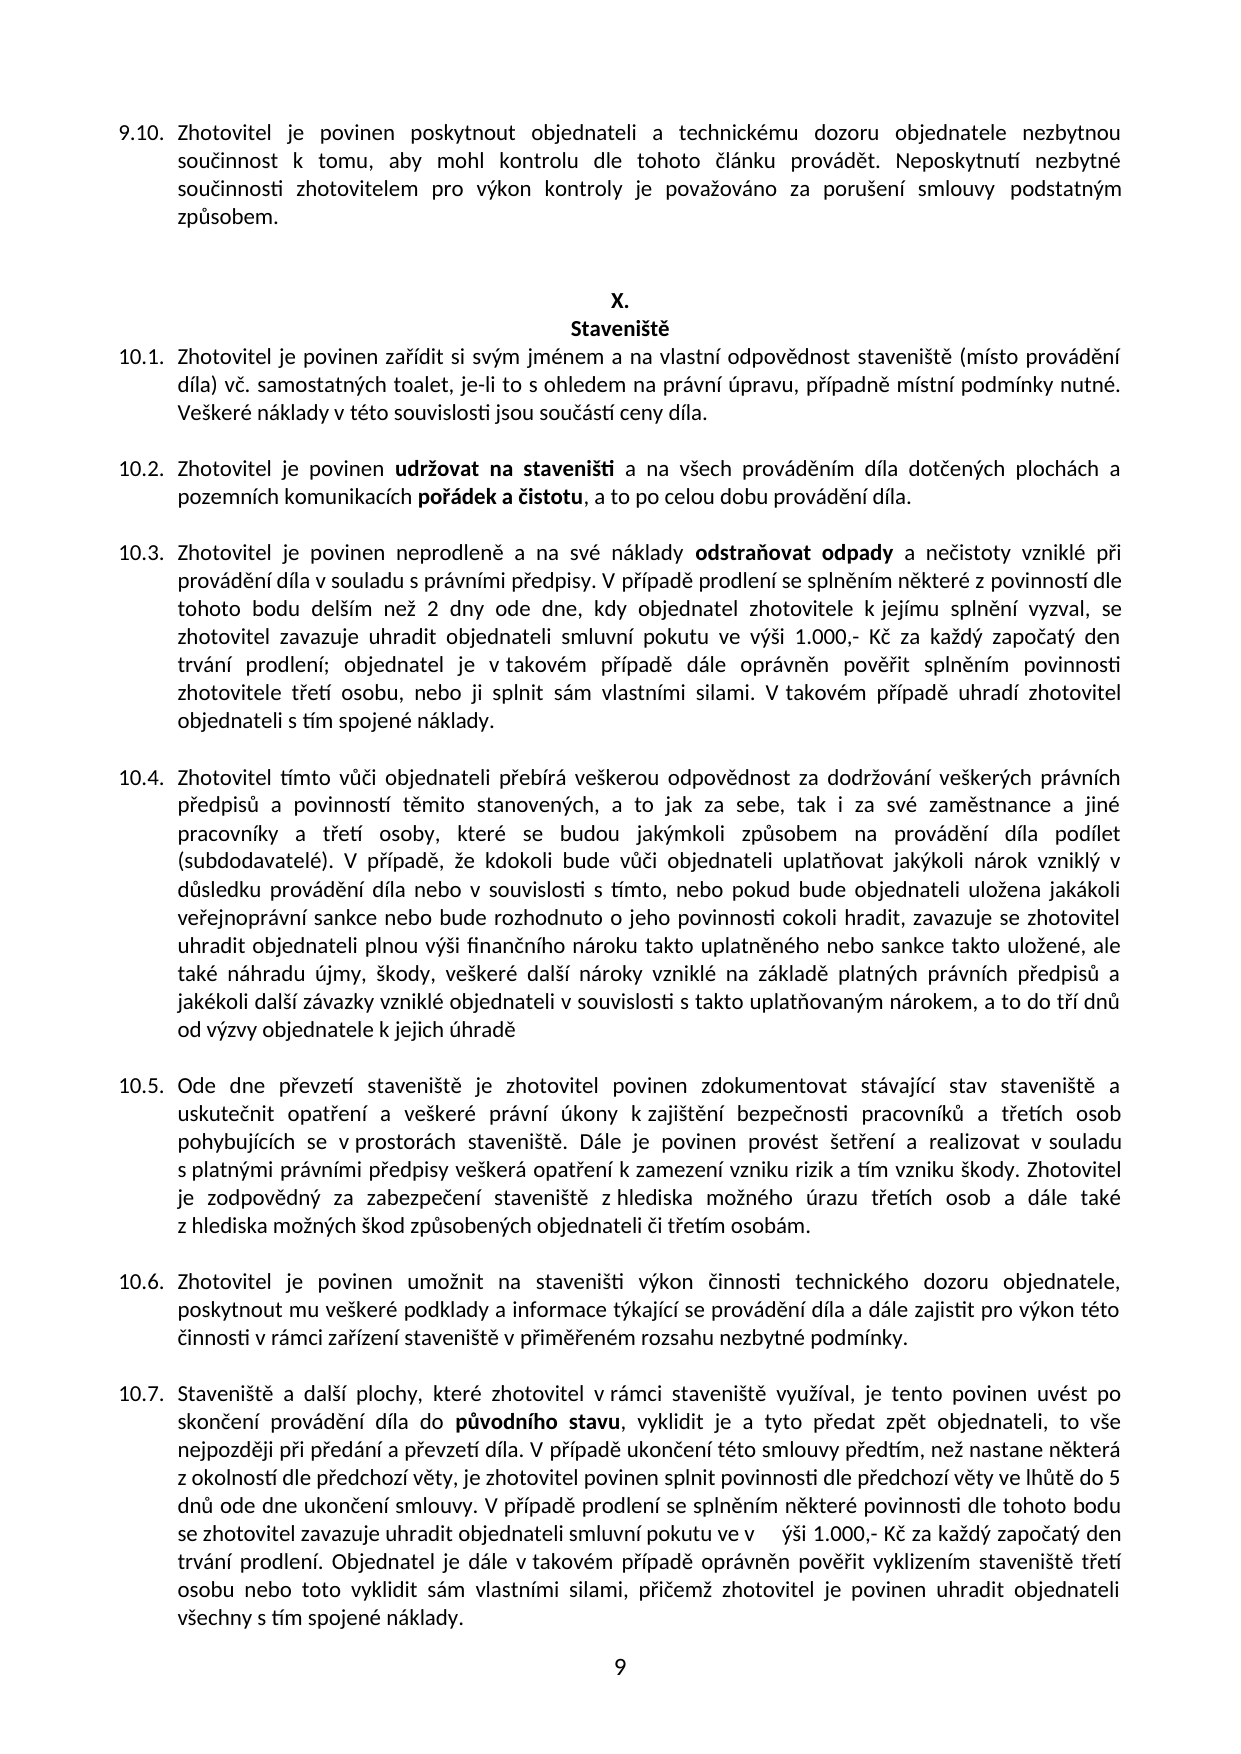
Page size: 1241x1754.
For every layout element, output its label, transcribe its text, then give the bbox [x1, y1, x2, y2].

list Zhotovitel je povinen umožnit na staveništi výkon činnosti technického dozoru objednatele, poskytnout mu veškeré podklady a informace týkající se provádění díla a dále zajistit pro výkon této činnosti v rámci zařízení staveniště v přiměřeném rozsahu nezbytné podmínky. [118, 1267, 1122, 1351]
text X. [118, 286, 1122, 314]
list Zhotovitel tímto vůči objednateli přebírá veškerou odpovědnost za dodržování veškerých právních předpisů a povinností těmito stanovených, a to jak za sebe, tak i za své zaměstnance a jiné pracovníky a třetí osoby, které se budou jakýmkoli způsobem na provádění díla podílet (subdodavatelé). V případě, že kdokoli bude vůči objednateli uplatňovat jakýkoli nárok vzniklý v důsledku provádění díla nebo v souvislosti s tímto, nebo pokud bude objednateli uložena jakákoli veřejnoprávní sankce nebo bude rozhodnuto o jeho povinnosti cokoli hradit, zavazuje se zhotovitel uhradit objednateli plnou výši finančního nároku takto uplatněného nebo sankce takto uložené, ale také náhradu újmy, škody, veškeré další nároky vzniklé na základě platných právních předpisů a jakékoli další závazky vzniklé objednateli v souvislosti s takto uplatňovaným nárokem, a to do tří dnů od výzvy objednatele k jejich úhradě [118, 763, 1122, 1043]
list Zhotovitel je povinen zařídit si svým jménem a na vlastní odpovědnost staveniště (místo provádění díla) vč. samostatných toalet, je-li to s ohledem na právní úpravu, případně místní podmínky nutné. Veškeré náklady v této souvislosti jsou součástí ceny díla. [118, 342, 1122, 426]
list Zhotovitel je povinen udržovat na staveništi a na všech prováděním díla dotčených plochách a pozemních komunikacích pořádek a čistotu, a to po celou dobu provádění díla. [118, 454, 1122, 510]
list Zhotovitel je povinen neprodleně a na své náklady odstraňovat odpady a nečistoty vzniklé při provádění díla v souladu s právními předpisy. V případě prodlení se splněním některé z povinností dle tohoto bodu delším než 2 dny ode dne, kdy objednatel zhotovitele k jejímu splnění vyzval, se zhotovitel zavazuje uhradit objednateli smluvní pokutu ve výši 1.000,- Kč za každý započatý den trvání prodlení; objednatel je v takovém případě dále oprávněn pověřit splněním povinnosti zhotovitele třetí osobu, nebo ji splnit sám vlastními silami. V takovém případě uhradí zhotovitel objednateli s tím spojené náklady. [118, 538, 1122, 734]
list Zhotovitel je povinen poskytnout objednateli a technickému dozoru objednatele nezbytnou součinnost k tomu, aby mohl kontrolu dle tohoto článku provádět. Neposkytnutí nezbytné součinnosti zhotovitelem pro výkon kontroly je považováno za porušení smlouvy podstatným způsobem. [118, 118, 1122, 230]
list Ode dne převzetí staveniště je zhotovitel povinen zdokumentovat stávající stav staveniště a uskutečnit opatření a veškeré právní úkony k zajištění bezpečnosti pracovníků a třetích osob pohybujících se v prostorách staveniště. Dále je povinen provést šetření a realizovat v souladu s platnými právními předpisy veškerá opatření k zamezení vzniku rizik a tím vzniku škody. Zhotovitel je zodpovědný za zabezpečení staveniště z hlediska možného úrazu třetích osob a dále také z hlediska možných škod způsobených objednateli či třetím osobám. [118, 1071, 1122, 1239]
list Staveniště a další plochy, které zhotovitel v rámci staveniště využíval, je tento povinen uvést po skončení provádění díla do původního stavu, vyklidit je a tyto předat zpět objednateli, to vše nejpozději při předání a převzetí díla. V případě ukončení této smlouvy předtím, než nastane některá z okolností dle předchozí věty, je zhotovitel povinen splnit povinnosti dle předchozí věty ve lhůtě do 5 dnů ode dne ukončení smlouvy. V případě prodlení se splněním některé povinnosti dle tohoto bodu se zhotovitel zavazuje uhradit objednateli smluvní pokutu ve v ýši 1.000,- Kč za každý započatý den trvání prodlení. Objednatel je dále v takovém případě oprávněn pověřit vyklizením staveniště třetí osobu nebo toto vyklidit sám vlastními silami, přičemž zhotovitel je povinen uhradit objednateli všechny s tím spojené náklady. [118, 1379, 1122, 1631]
text Staveniště [118, 314, 1122, 342]
